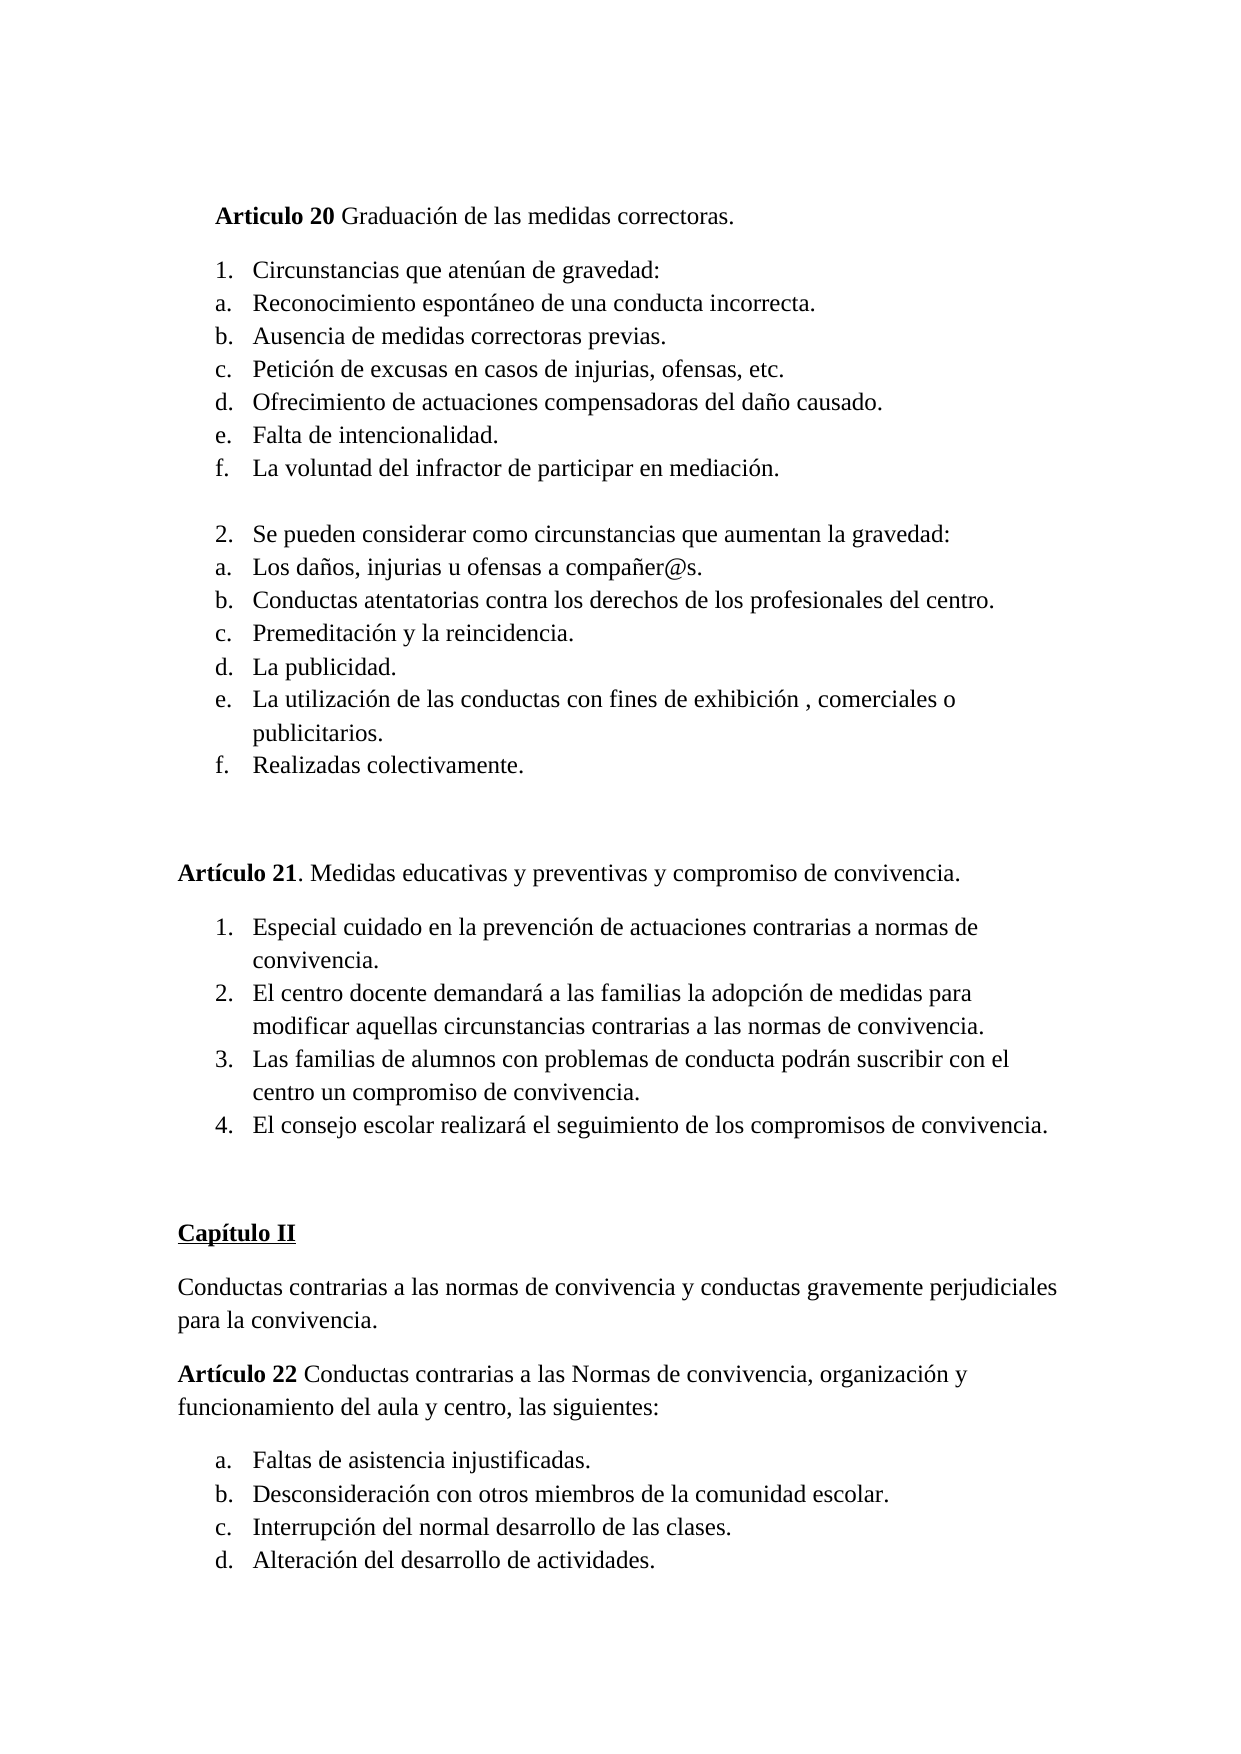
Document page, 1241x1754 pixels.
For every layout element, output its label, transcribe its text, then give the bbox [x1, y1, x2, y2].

list Realizadas colectivamente. [215, 751, 1063, 779]
list Falta de intencionalidad. [215, 420, 1063, 449]
list Se pueden considerar como circunstancias que aumentan la gravedad: [215, 519, 1063, 548]
text Conductas contrarias a las normas de convivencia y conductas gravemente perjudiciales para la convivencia. [177, 1272, 1063, 1334]
list La voluntad del infractor de participar en mediación. [215, 453, 1063, 482]
list Ausencia de medidas correctoras previas. [215, 321, 1063, 350]
list La utilización de las conductas con fines de exhibición , comerciales o publicitarios. [215, 684, 1063, 746]
list El centro docente demandará a las familias la adopción de medidas para modificar aquellas circunstancias contrarias a las normas de convivencia. [215, 978, 1063, 1040]
text Artículo 21. Medidas educativas y preventivas y compromiso de convivencia. [177, 858, 1063, 887]
list Circunstancias que atenúan de gravedad: [215, 255, 1063, 284]
text Capítulo II [177, 1218, 1063, 1247]
list Premeditación y la reincidencia. [215, 618, 1063, 647]
list Interrupción del normal desarrollo de las clases. [215, 1512, 1063, 1540]
list Alteración del desarrollo de actividades. [215, 1545, 1063, 1573]
list El consejo escolar realizará el seguimiento de los compromisos de convivencia. [215, 1110, 1063, 1139]
list Ofrecimiento de actuaciones compensadoras del daño causado. [215, 387, 1063, 416]
list Petición de excusas en casos de injurias, ofensas, etc. [215, 354, 1063, 383]
text Artículo 22 Conductas contrarias a las Normas de convivencia, organización y funcionamiento del aula y centro, las siguientes: [177, 1359, 1063, 1421]
list Faltas de asistencia injustificadas. [215, 1446, 1063, 1474]
list Desconsideración con otros miembros de la comunidad escolar. [215, 1479, 1063, 1507]
text Articulo 20 Graduación de las medidas correctoras. [215, 201, 1063, 230]
list Especial cuidado en la prevención de actuaciones contrarias a normas de convivencia. [215, 912, 1063, 974]
list Conductas atentatorias contra los derechos de los profesionales del centro. [215, 586, 1063, 614]
list Las familias de alumnos con problemas de conducta podrán suscribir con el centro un compromiso de convivencia. [215, 1044, 1063, 1106]
list Reconocimiento espontáneo de una conducta incorrecta. [215, 288, 1063, 317]
list Los daños, injurias u ofensas a compañer@s. [215, 552, 1063, 581]
list La publicidad. [215, 652, 1063, 680]
